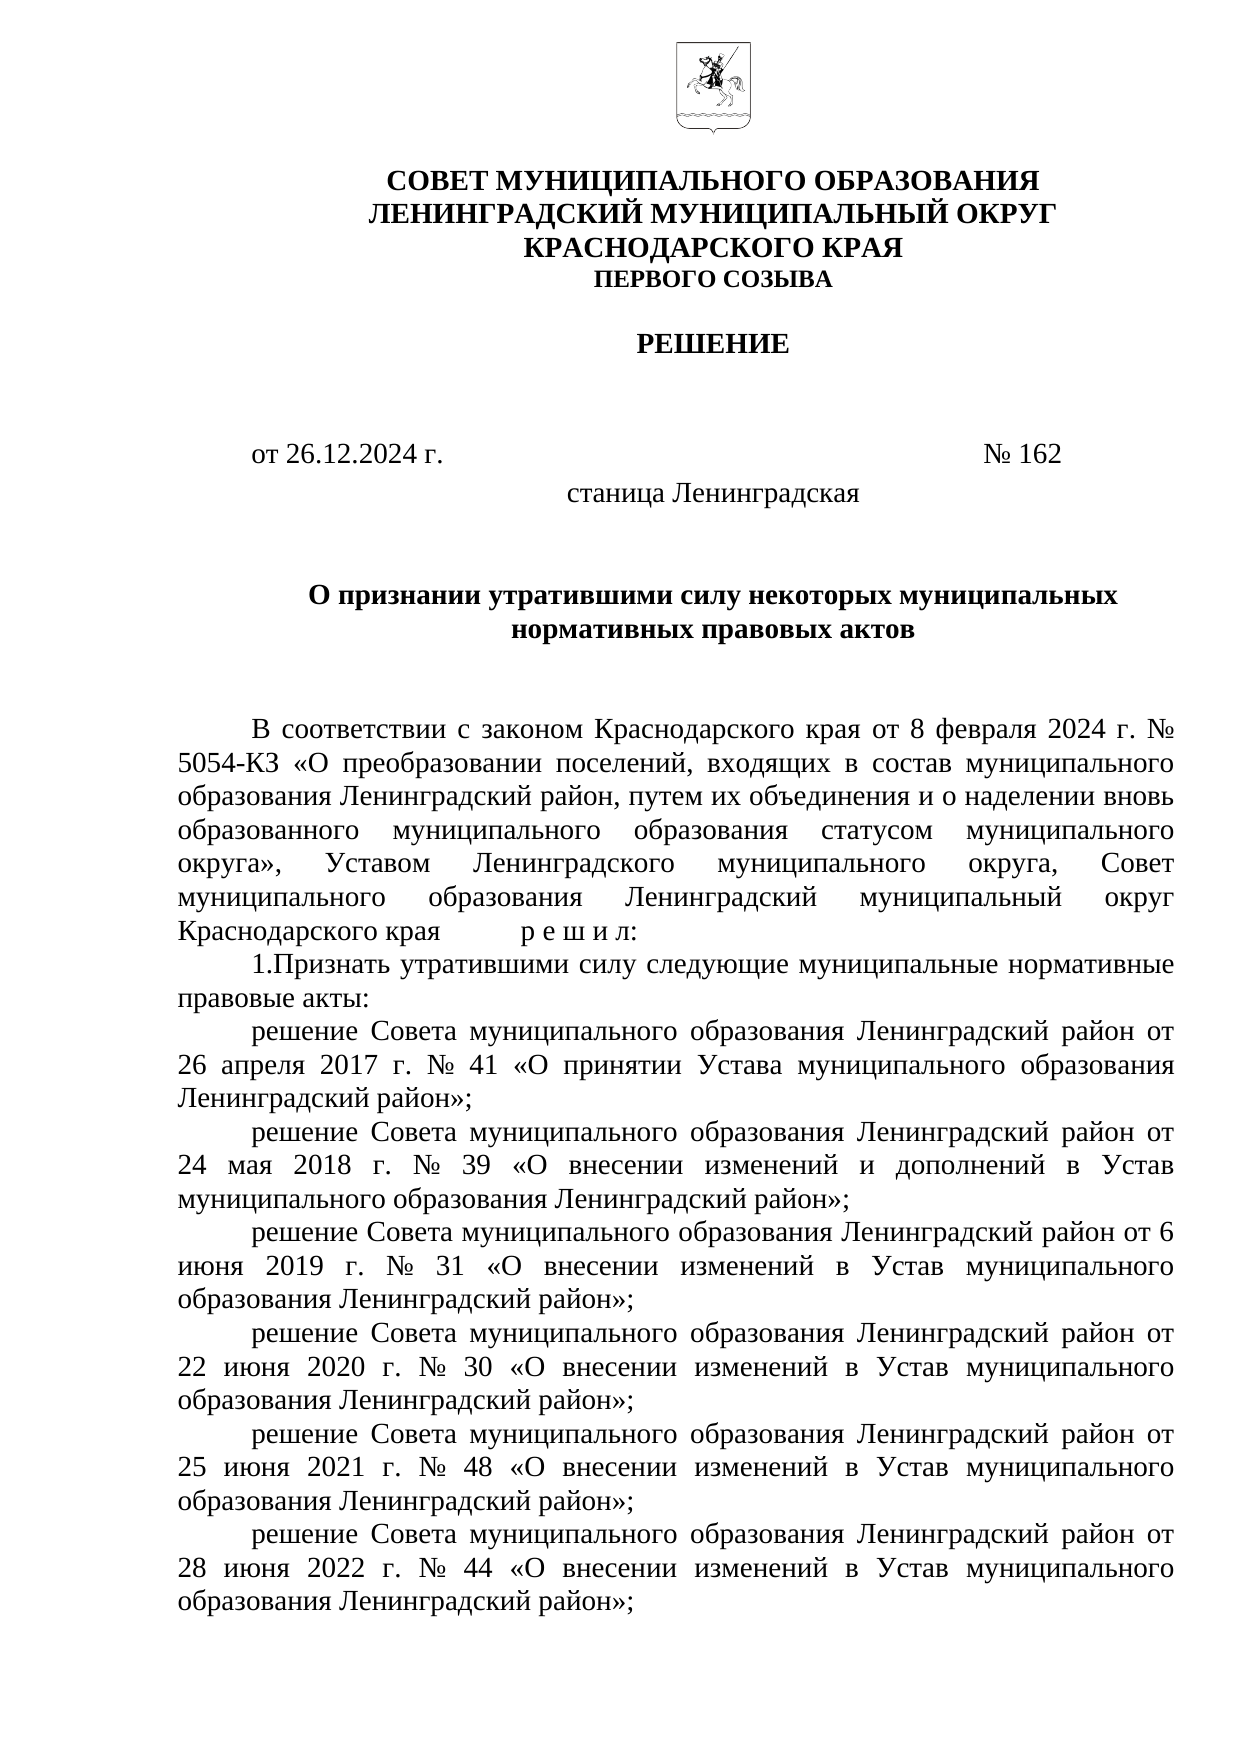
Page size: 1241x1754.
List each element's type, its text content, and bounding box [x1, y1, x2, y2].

text ЛЕНИНГРАДСКИЙ МУНИЦИПАЛЬНЫЙ ОКРУГ [177, 197, 1175, 230]
text решение Совета муниципального образования Ленинградский район от 6 июня 2019 г. № 31 «О внесении изменений в Устав муниципального образования Ленинградский район»; [177, 1214, 1175, 1315]
text СОВЕТ МУНИЦИПАЛЬНОГО ОБРАЗОВАНИЯ [177, 163, 1175, 197]
text нормативных правовых актов [177, 611, 1175, 644]
text 1.Признать утратившими силу следующие муниципальные нормативные правовые акты: [177, 946, 1175, 1013]
text станица Ленинградская [177, 475, 1175, 509]
text решение Совета муниципального образования Ленинградский район от 22 июня 2020 г. № 30 «О внесении изменений в Устав муниципального образования Ленинградский район»; [177, 1315, 1175, 1416]
text О признании утратившими силу некоторых муниципальных [177, 577, 1175, 611]
text решение Совета муниципального образования Ленинградский район от 26 апреля 2017 г. № 41 «О принятии Устава муниципального образования Ленинградский район»; [177, 1013, 1175, 1114]
text В соответствии с законом Краснодарского края от 8 февраля 2024 г. № 5054-КЗ «О преобразовании поселений, входящих в состав муниципального образования Ленинградский район, путем их объединения и о наделении вновь образованного муниципального образования статусом муниципального округа», Уставом Ленинградского муниципального округа, Совет муниципального образования Ленинградский муниципальный округ Краснодарского края р е ш и л: [177, 711, 1175, 946]
text КРАСНОДАРСКОГО КРАЯ [177, 230, 1175, 264]
text решение Совета муниципального образования Ленинградский район от 28 июня 2022 г. № 44 «О внесении изменений в Устав муниципального образования Ленинградский район»; [177, 1516, 1175, 1617]
text от 26.12.2024 г. № 162 [177, 437, 1175, 470]
text ПЕРВОГО СОЗЫВА [177, 264, 1175, 292]
text решение Совета муниципального образования Ленинградский район от 24 мая 2018 г. № 39 «О внесении изменений и дополнений в Устав муниципального образования Ленинградский район»; [177, 1114, 1175, 1214]
text РЕШЕНИЕ [177, 326, 1175, 359]
text решение Совета муниципального образования Ленинградский район от 25 июня 2021 г. № 48 «О внесении изменений в Устав муниципального образования Ленинградский район»; [177, 1416, 1175, 1516]
